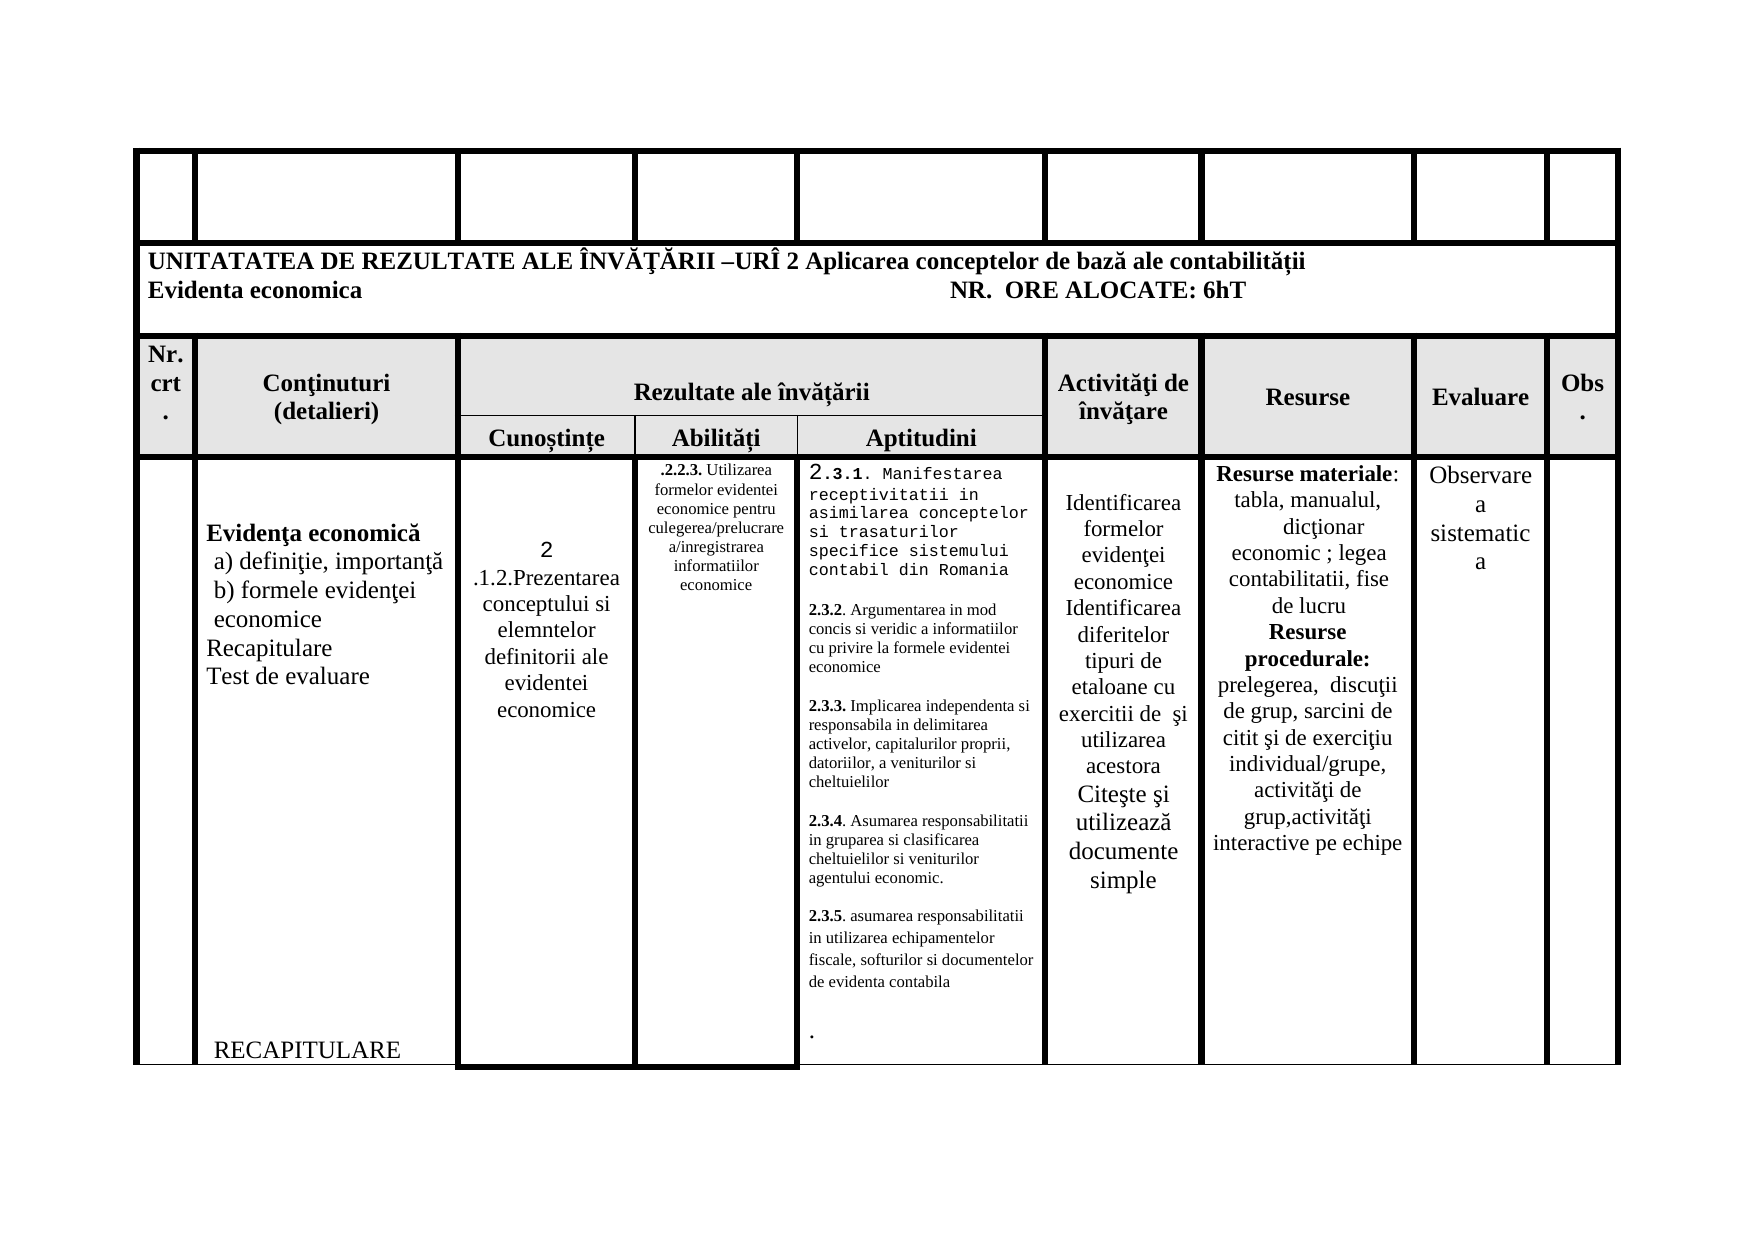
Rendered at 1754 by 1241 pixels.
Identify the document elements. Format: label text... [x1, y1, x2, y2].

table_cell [198, 154, 455, 240]
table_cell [1417, 460, 1544, 1064]
table_cell [1550, 154, 1615, 240]
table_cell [638, 154, 794, 240]
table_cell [1205, 460, 1411, 1064]
table_cell Evaluare [1417, 339, 1544, 454]
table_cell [1205, 154, 1411, 240]
table_cell Obs. [1550, 339, 1615, 454]
table_cell Rezultate ale învățării [461, 339, 1042, 415]
table_cell UNITATATEA DE REZULTATE ALE ÎNVĂŢĂRII –URÎ 2 Aplicarea conceptelor de bază ale contabilității Evidenta economica NR. ORE ALOCATE: 6hT [140, 246, 1615, 333]
table_cell [140, 460, 192, 1064]
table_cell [198, 460, 455, 1064]
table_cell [1048, 460, 1198, 1064]
table_cell Aptitudini [798, 416, 1042, 454]
table_cell Abilități [636, 416, 797, 454]
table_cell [1417, 154, 1544, 240]
table_cell 1 [140, 154, 192, 240]
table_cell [800, 460, 1042, 1064]
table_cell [800, 154, 1042, 240]
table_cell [461, 154, 632, 240]
table_cell Resurse [1205, 339, 1411, 454]
table_cell Cunoștințe [461, 416, 634, 454]
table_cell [461, 460, 632, 1064]
table_cell [1550, 460, 1615, 1064]
table_cell Conţinuturi (detalieri) [198, 339, 455, 454]
table_cell Nr. crt. [140, 339, 192, 454]
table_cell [638, 460, 794, 1064]
table_cell Activităţi de învăţare [1048, 339, 1198, 454]
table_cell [1048, 154, 1198, 240]
